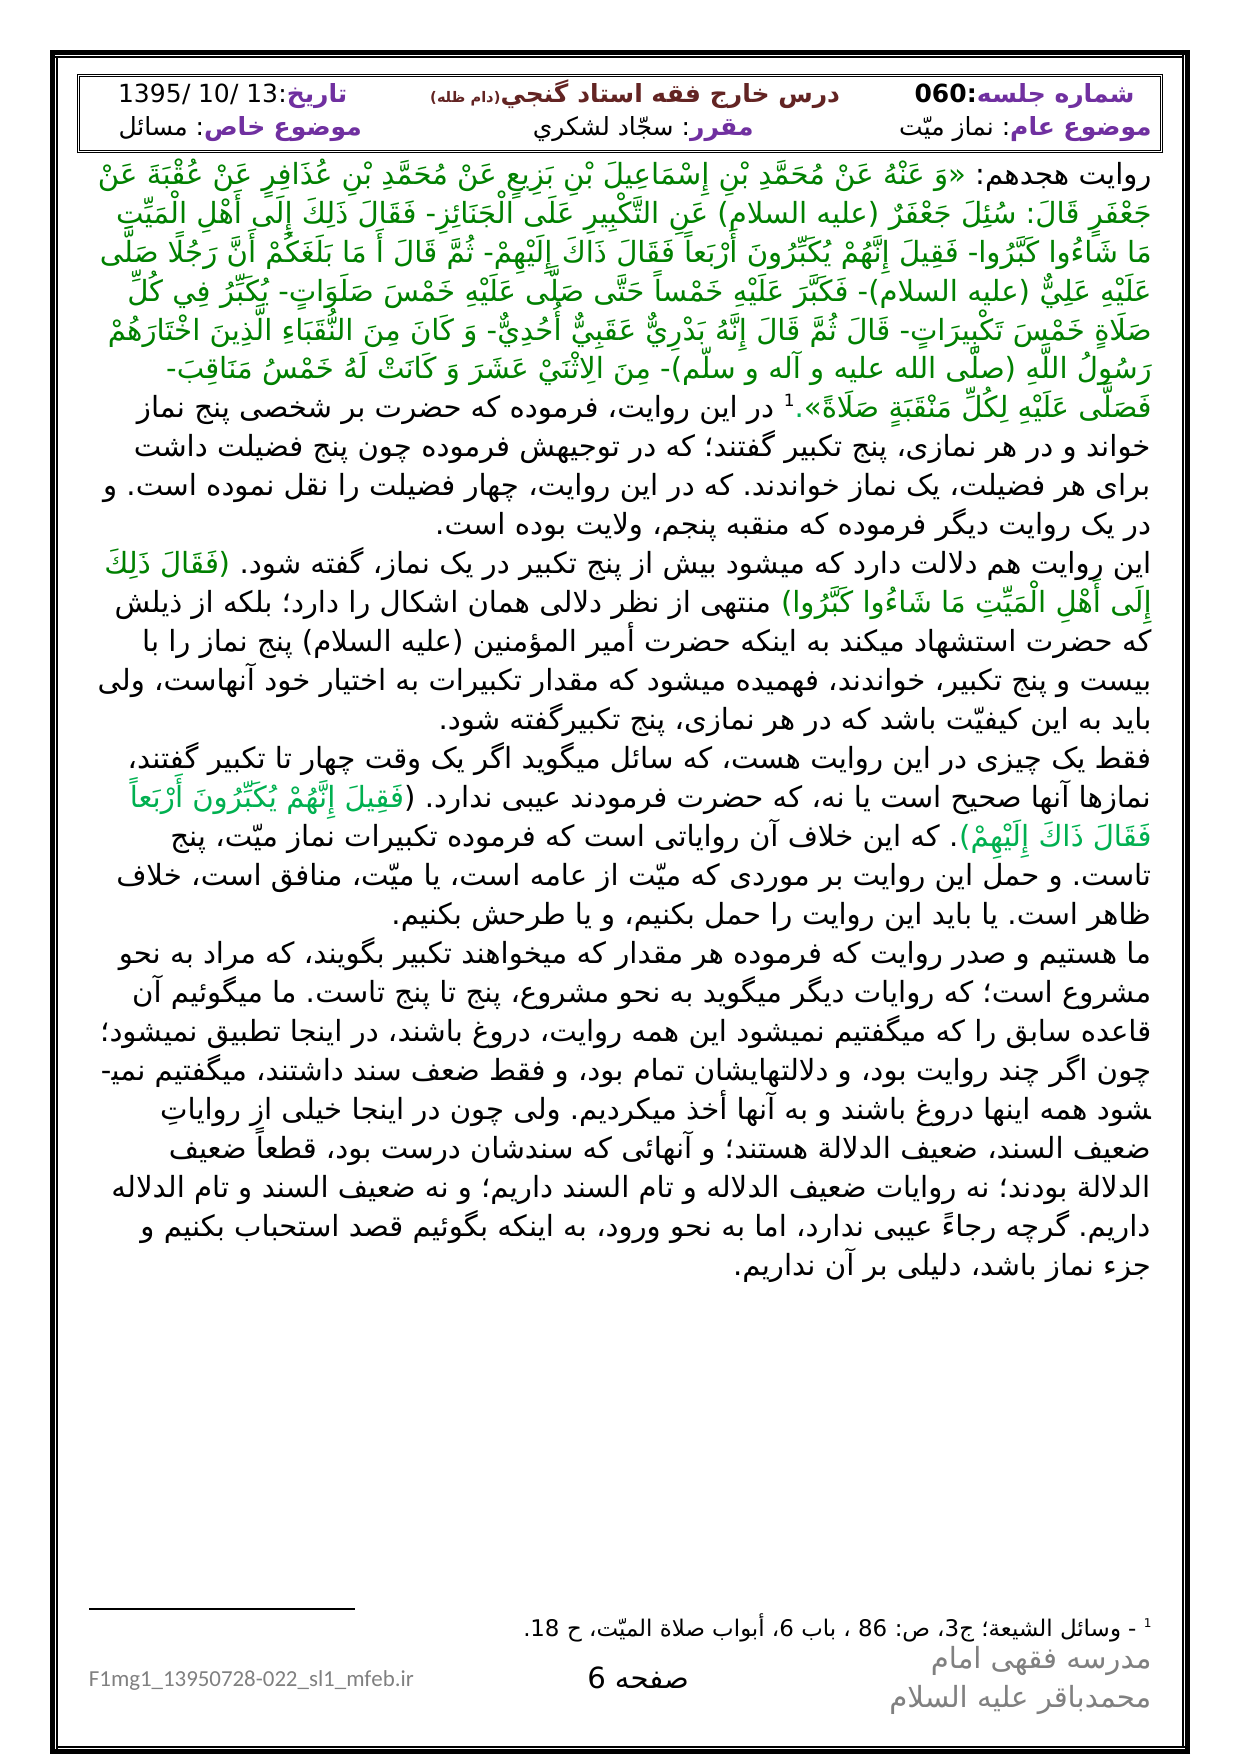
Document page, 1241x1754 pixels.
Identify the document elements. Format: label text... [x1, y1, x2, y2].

text ما هستیم و صدر روایت که فرموده هر مقدار که میخواهند تکبیر بگویند، که مراد به نحو مشروع است؛ که روایات دیگر میگوید به نحو مشروع، پنج تا پنج تاست. ما میگوئیم آن قاعده سابق را که میگفتیم نمیشود این همه روایت، دروغ باشند، در اینجا تطبیق نمیشود؛ چون اگر چند روایت بود، و دلالتهایشان تمام بود، و فقط ضعف سند داشتند، میگفتیم نمیشود همه اینها دروغ باشند و به آنها أخذ میکردیم. ولی چون در اینجا خیلی از روایاتِ ضعیف السند، ضعیف الدلالة هستند؛ و آنهائی که سندشان درست بود، قطعاً ضعیف الدلالة بودند؛ نه روایات ضعیف الدلاله و تام السند داریم؛ و نه ضعیف السند و تام الدلاله داریم. گرچه رجاءً عیبی ندارد، اما به نحو ورود، به اینکه بگوئیم قصد استحباب بکنیم و جزء نماز باشد، دلیلی بر آن نداریم. [89, 936, 1152, 1282]
text روایت هجدهم: «وَ عَنْهُ عَنْ مُحَمَّدِ بْنِ إِسْمَاعِيلَ بْنِ بَزِيعٍ عَنْ مُحَمَّدِ بْنِ عُذَافِرٍ عَنْ عُقْبَةَ عَنْ جَعْفَرٍ قَالَ: سُئِلَ جَعْفَرٌ (علیه السلام) عَنِ التَّكْبِيرِ عَلَى الْجَنَائِزِ- فَقَالَ ذَلِكَ إِلَى أَهْلِ الْمَيِّتِ مَا شَاءُوا كَبَّرُوا- فَقِيلَ إِنَّهُمْ يُكَبِّرُونَ أَرْبَعاً فَقَالَ ذَاكَ إِلَيْهِمْ- ثُمَّ قَالَ أَ مَا بَلَغَكُمْ أَنَّ رَجُلًا صَلَّى عَلَيْهِ عَلِيٌّ (علیه السلام)- فَكَبَّرَ عَلَيْهِ خَمْساً حَتَّى صَلَّى عَلَيْهِ خَمْسَ صَلَوَاتٍ- يُكَبِّرُ فِي كُلِّ صَلَاةٍ خَمْسَ تَكْبِيرَاتٍ- قَالَ ثُمَّ قَالَ إِنَّهُ بَدْرِيٌّ عَقَبِيٌّ أُحُدِيٌّ- وَ كَانَ مِنَ النُّقَبَاءِ الَّذِينَ اخْتَارَهُمْ رَسُولُ اللَّهِ (صلّی الله علیه و آله و سلّم)- مِنَ الِاثْنَيْ عَشَرَ وَ كَانَتْ لَهُ خَمْسُ مَنَاقِبَ- فَصَلَّى عَلَيْهِ لِكُلِّ مَنْقَبَةٍ صَلَاةً». در این روایت، فرموده که حضرت بر شخصی پنج نماز خواند و در هر نمازی، پنج تکبیر گفتند؛ که در توجیهش فرموده چون پنج فضیلت داشت برای هر فضیلت، یک نماز خواندند. که در این روایت، چهار فضیلت را نقل نموده است. و در یک روایت دیگر فرموده که منقبه پنجم، ولایت بوده است. [89, 157, 1152, 542]
text این روایت هم دلالت دارد که میشود بیش از پنج تکبیر در یک نماز، گفته شود. (فَقَالَ ذَلِكَ إِلَى أَهْلِ الْمَيِّتِ مَا شَاءُوا كَبَّرُوا) منتهی از نظر دلالی همان اشکال را دارد؛ بلکه از ذیلش که حضرت استشهاد میکند به اینکه حضرت أمیر المؤمنین (علیه السلام) پنج نماز را با بیست و پنج تکبیر، خواندند، فهمیده میشود که مقدار تکبیرات به اختیار خود آنهاست، ولی باید به این کیفیّت باشد که در هر نمازی، پنج تکبیرگفته شود. [89, 547, 1152, 736]
text فقط یک چیزی در این روایت هست، که سائل میگوید اگر یک وقت چهار تا تکبیر گفتند، نمازها آنها صحیح است یا نه، که حضرت فرمودند عیبی ندارد. (فَقِيلَ إِنَّهُمْ يُكَبِّرُونَ أَرْبَعاً فَقَالَ ذَاكَ إِلَيْهِمْ). که این خلاف آن روایاتی است که فرموده تکبیرات نماز میّت، پنج تاست. و حمل این روایت بر موردی که میّت از عامه است، یا میّت، منافق است، خلاف ظاهر است. یا باید این روایت را حمل بکنیم، و یا طرحش بکنیم. [89, 741, 1152, 931]
